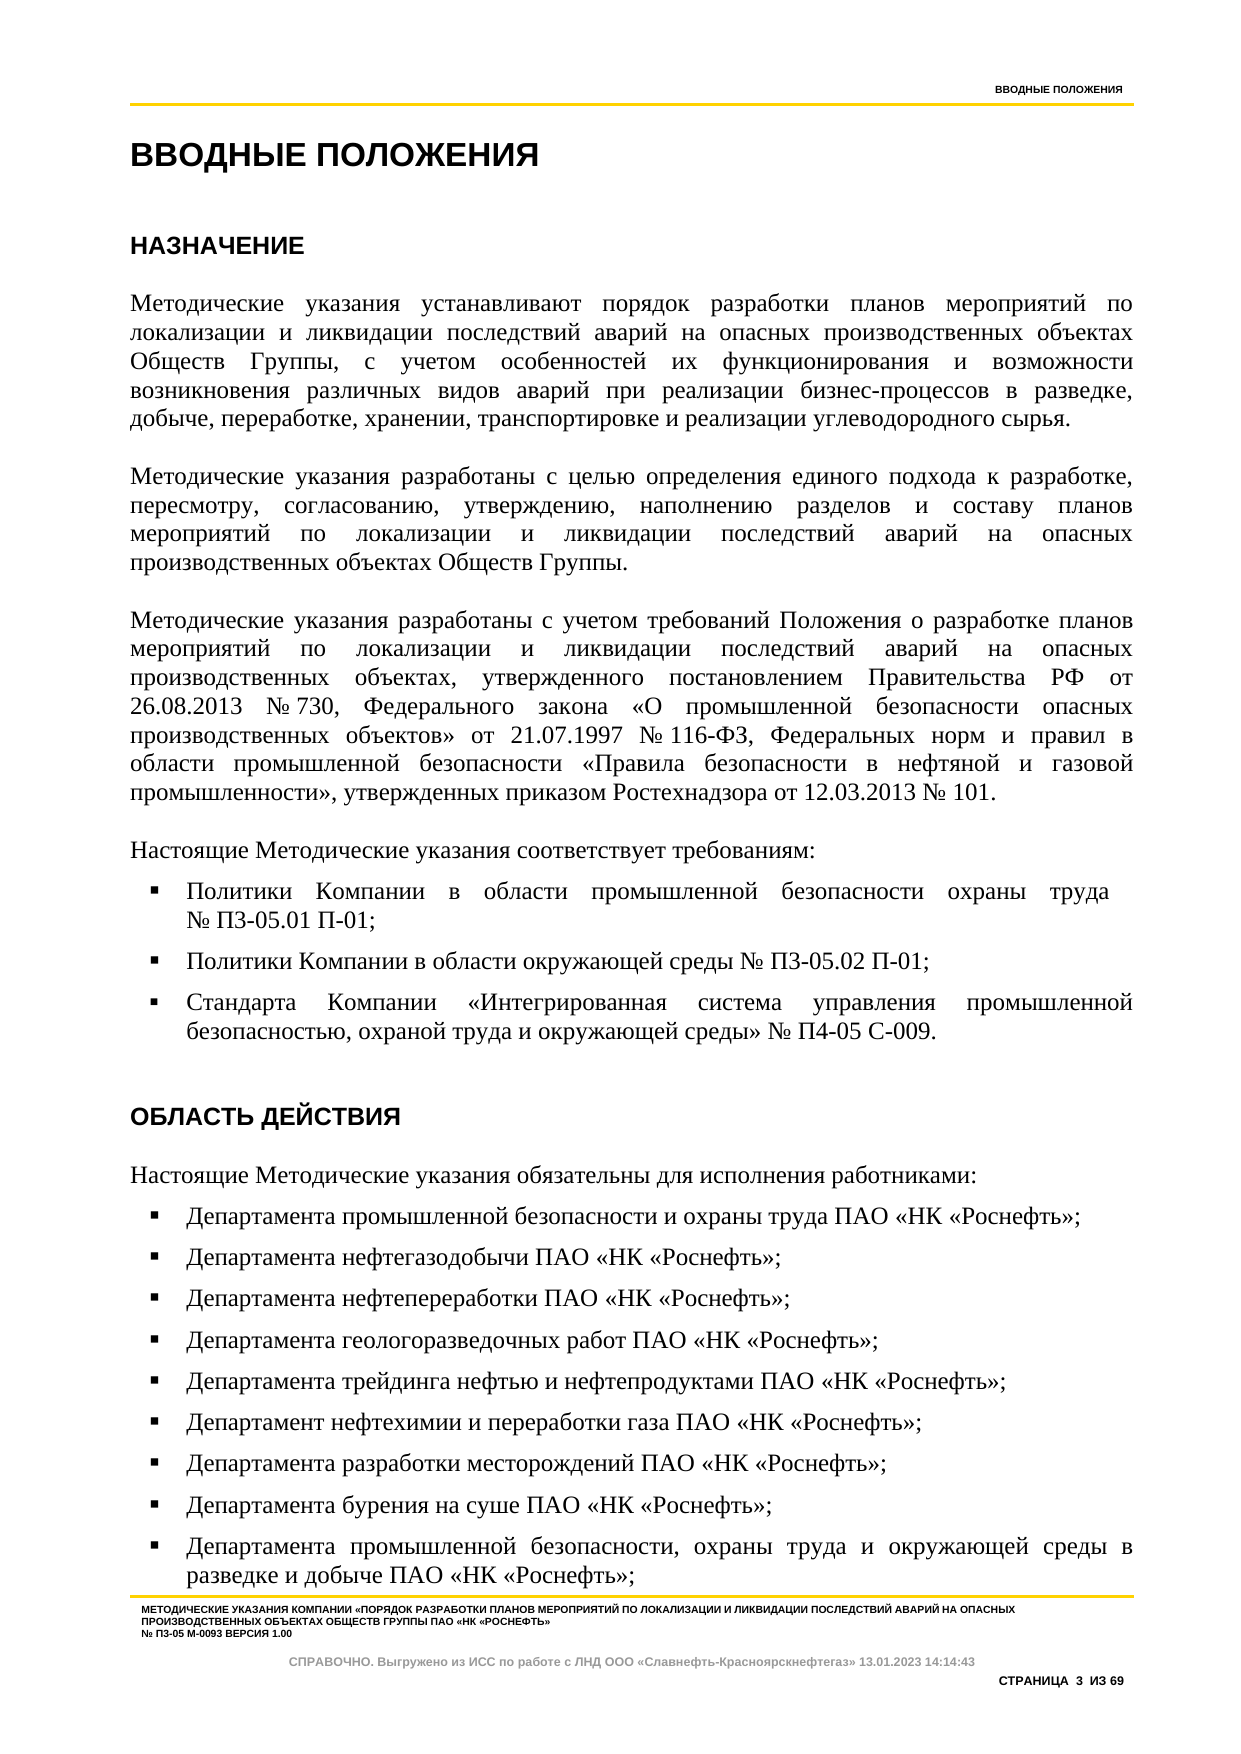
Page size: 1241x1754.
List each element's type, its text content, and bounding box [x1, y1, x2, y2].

list Стандарта Компании «Интегрированная система управления промышленной безопасностью, охраной труда и окружающей среды» № П4-05 С-009. [149, 987, 1134, 1045]
text Департамент нефтехимии и переработки газа ПАО «НК «Роснефть»; [149, 1407, 1134, 1436]
text Настоящие Методические указания соответствует требованиям: [130, 835, 1134, 863]
text Методические указания устанавливают порядок разработки планов мероприятий по локализации и ликвидации последствий аварий на опасных производственных объектах Обществ Группы, с учетом особенностей их функционирования и возможности возникновения различных видов аварий при реализации бизнес-процессов в разведке, добыче, переработке, хранении, транспортировке и реализации углеводородного сырья. [130, 288, 1134, 432]
text Департамента разработки месторождений ПАО «НК «Роснефть»; [149, 1448, 1134, 1477]
text ОБЛАСТЬ ДЕЙСТВИЯ [130, 1102, 1134, 1131]
text Вводные положения [130, 135, 1134, 173]
text Департамента геологоразведочных работ ПАО «НК «Роснефть»; [149, 1325, 1134, 1353]
text Методические указания разработаны с целью определения единого подхода к разработке, пересмотру, согласованию, утверждению, наполнению разделов и составу планов мероприятий по локализации и ликвидации последствий аварий на опасных производственных объектах Обществ Группы. [130, 461, 1134, 576]
text Департамента промышленной безопасности и охраны труда ПАО «НК «Роснефть»; [149, 1201, 1134, 1230]
text НАЗНАЧЕНИЕ [130, 231, 1134, 260]
text Департамента промышленной безопасности, охраны труда и окружающей среды в разведке и добыче ПАО «НК «Роснефть»; [149, 1531, 1134, 1588]
list Политики Компании в области окружающей среды № П3-05.02 П-01; [149, 946, 1134, 975]
text Департамента бурения на суше ПАО «НК «Роснефть»; [149, 1490, 1134, 1518]
text Департамента нефтепереработки ПАО «НК «Роснефть»; [149, 1283, 1134, 1312]
text Департамента нефтегазодобычи ПАО «НК «Роснефть»; [149, 1242, 1134, 1271]
text Настоящие Методические указания обязательны для исполнения работниками: [130, 1160, 1134, 1188]
text Департамента трейдинга нефтью и нефтепродуктами ПАО «НК «Роснефть»; [149, 1366, 1134, 1395]
list Политики Компании в области промышленной безопасности охраны труда № П3-05.01 П-01; [149, 876, 1134, 933]
text Методические указания разработаны с учетом требований Положения о разработке планов мероприятий по локализации и ликвидации последствий аварий на опасных производственных объектах, утвержденного постановлением Правительства РФ от 26.08.2013 № 730, Федерального закона «О промышленной безопасности опасных производственных объектов» от 21.07.1997 № 116-ФЗ, Федеральных норм и правил в области промышленной безопасности «Правила безопасности в нефтяной и газовой промышленности», утвержденных приказом Ростехнадзора от 12.03.2013 № 101. [130, 605, 1134, 806]
